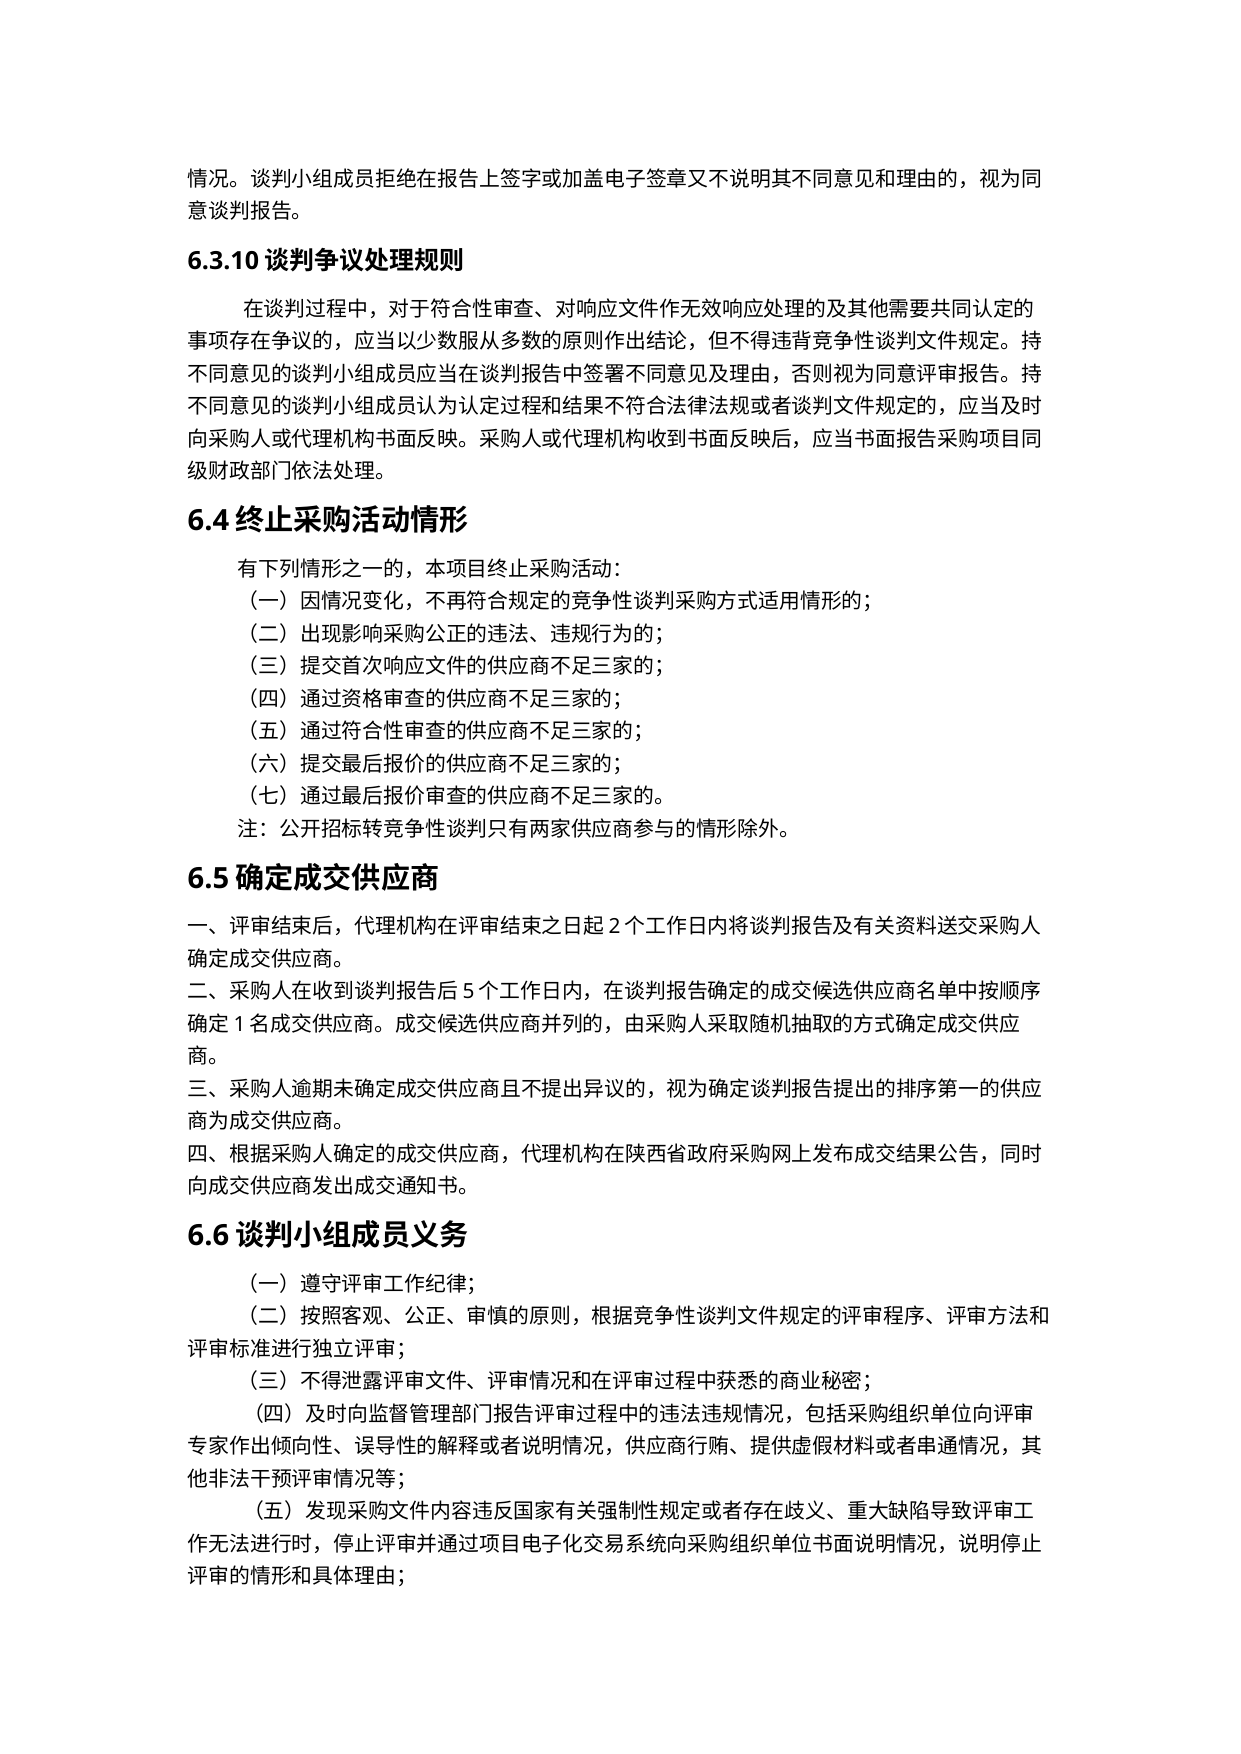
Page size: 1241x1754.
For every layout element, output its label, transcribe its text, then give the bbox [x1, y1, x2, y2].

text （三）提交首次响应文件的供应商不足三家的； [187, 649, 1053, 682]
text （四）及时向监督管理部门报告评审过程中的违法违规情况，包括采购组织单位向评审专家作出倾向性、误导性的解释或者说明情况，供应商行贿、提供虚假材料或者串通情况，其他非法干预评审情况等； [187, 1397, 1053, 1494]
text 三、采购人逾期未确定成交供应商且不提出异议的，视为确定谈判报告提出的排序第一的供应商为成交供应商。 [187, 1072, 1053, 1137]
text （六）提交最后报价的供应商不足三家的； [187, 747, 1053, 779]
text 6.4终止采购活动情形 [187, 487, 1053, 552]
text 在谈判过程中，对于符合性审查、对响应文件作无效响应处理的及其他需要共同认定的事项存在争议的，应当以少数服从多数的原则作出结论，但不得违背竞争性谈判文件规定。持不同意见的谈判小组成员应当在谈判报告中签署不同意见及理由，否则视为同意评审报告。持不同意见的谈判小组成员认为认定过程和结果不符合法律法规或者谈判文件规定的，应当及时向采购人或代理机构书面反映。采购人或代理机构收到书面反映后，应当书面报告采购项目同级财政部门依法处理。 [187, 292, 1053, 487]
text 6.5确定成交供应商 [187, 844, 1053, 909]
text （四）通过资格审查的供应商不足三家的； [187, 682, 1053, 714]
text 6.6谈判小组成员义务 [187, 1202, 1053, 1267]
text 6.3.10谈判争议处理规则 [187, 227, 1053, 292]
text （五）通过符合性审查的供应商不足三家的； [187, 714, 1053, 747]
text 二、采购人在收到谈判报告后5个工作日内，在谈判报告确定的成交候选供应商名单中按顺序确定1名成交供应商。成交候选供应商并列的，由采购人采取随机抽取的方式确定成交供应商。 [187, 974, 1053, 1072]
text （七）通过最后报价审查的供应商不足三家的。 [187, 779, 1053, 812]
text 一、评审结束后，代理机构在评审结束之日起2个工作日内将谈判报告及有关资料送交采购人确定成交供应商。 [187, 909, 1053, 974]
text 有下列情形之一的，本项目终止采购活动： [187, 552, 1053, 584]
text （二）按照客观、公正、审慎的原则，根据竞争性谈判文件规定的评审程序、评审方法和评审标准进行独立评审； [187, 1299, 1053, 1364]
text 注：公开招标转竞争性谈判只有两家供应商参与的情形除外。 [187, 812, 1053, 844]
text （五）发现采购文件内容违反国家有关强制性规定或者存在歧义、重大缺陷导致评审工作无法进行时，停止评审并通过项目电子化交易系统向采购组织单位书面说明情况，说明停止评审的情形和具体理由； [187, 1494, 1053, 1592]
text （三）不得泄露评审文件、评审情况和在评审过程中获悉的商业秘密； [187, 1364, 1053, 1397]
text （二）出现影响采购公正的违法、违规行为的； [187, 617, 1053, 649]
text （一）遵守评审工作纪律； [187, 1267, 1053, 1299]
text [187, 162, 1053, 227]
text （一）因情况变化，不再符合规定的竞争性谈判采购方式适用情形的； [187, 584, 1053, 617]
text 四、根据采购人确定的成交供应商，代理机构在陕西省政府采购网上发布成交结果公告，同时向成交供应商发出成交通知书。 [187, 1137, 1053, 1202]
